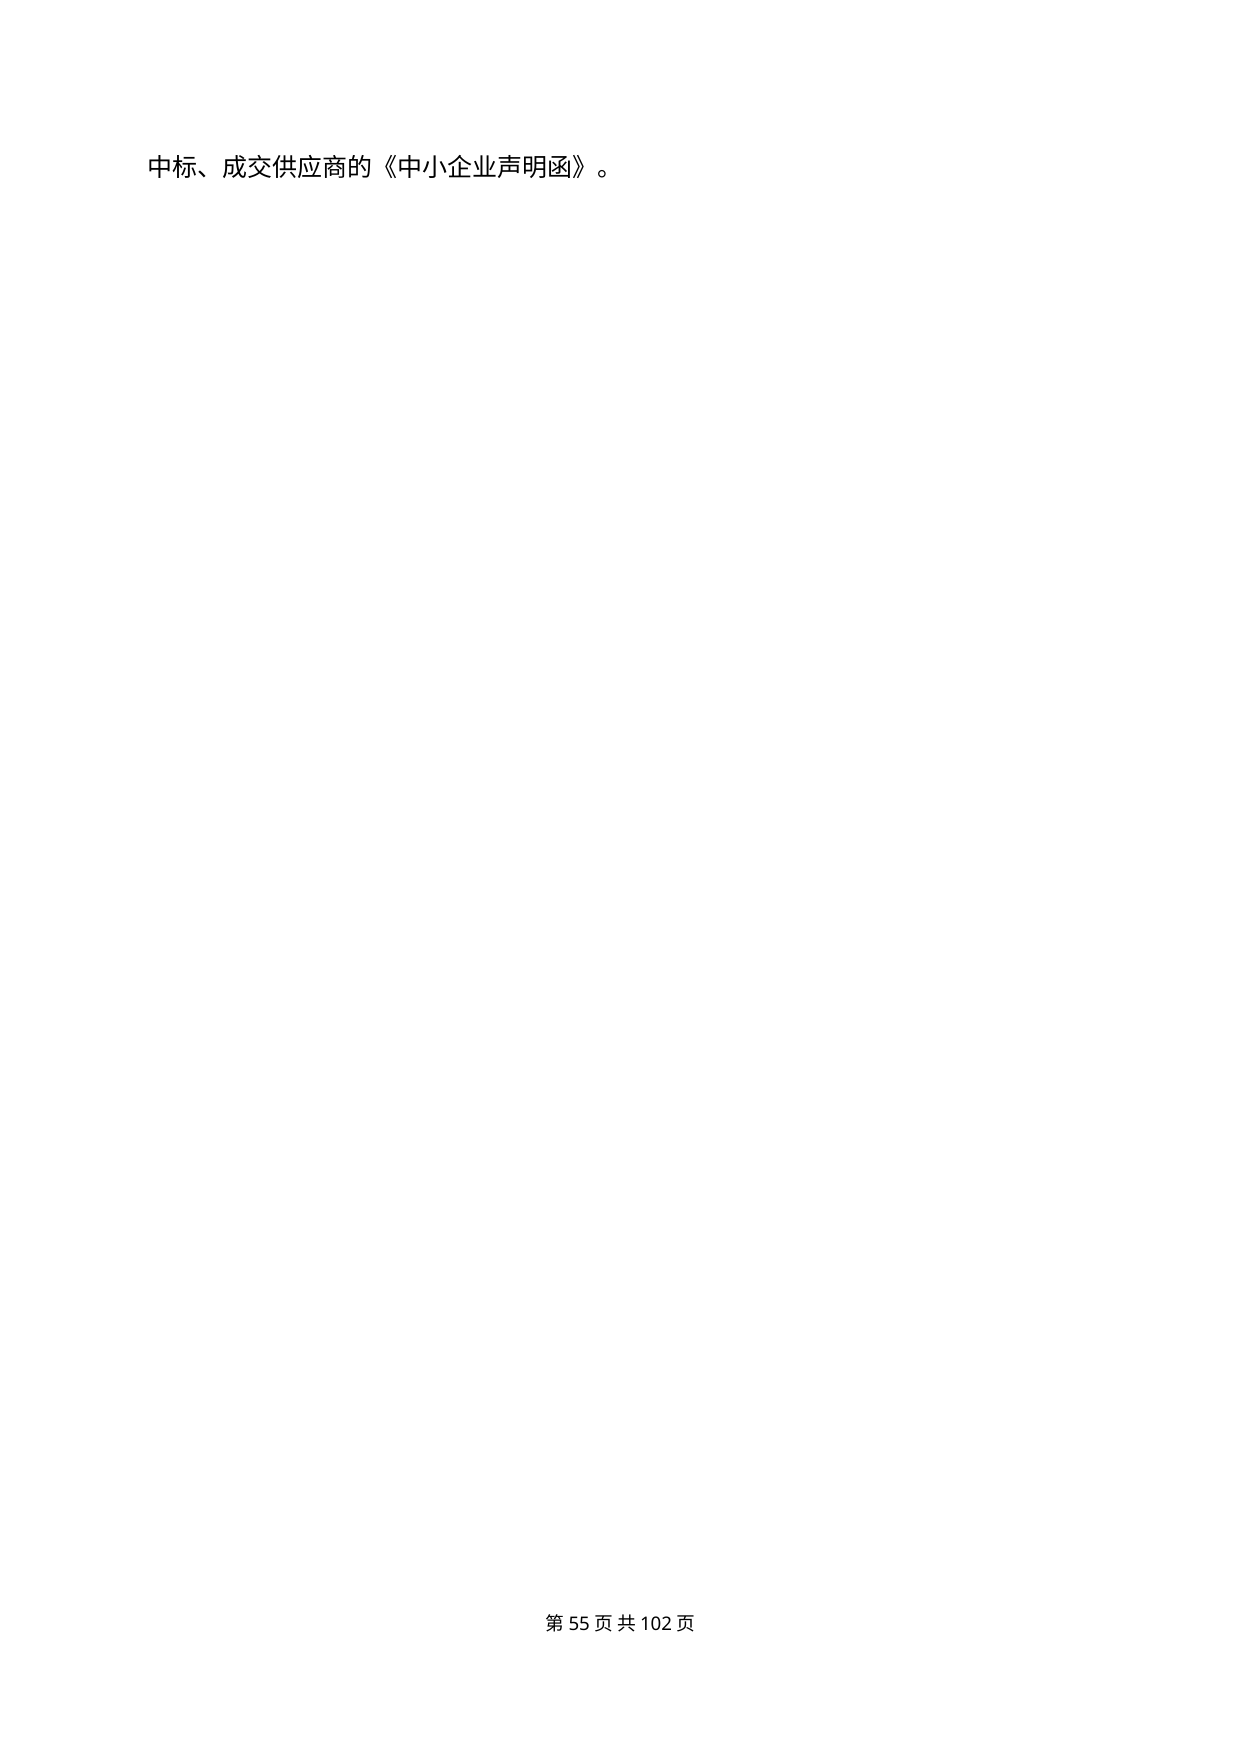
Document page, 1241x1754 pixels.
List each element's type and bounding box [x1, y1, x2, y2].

text [148, 148, 1093, 184]
